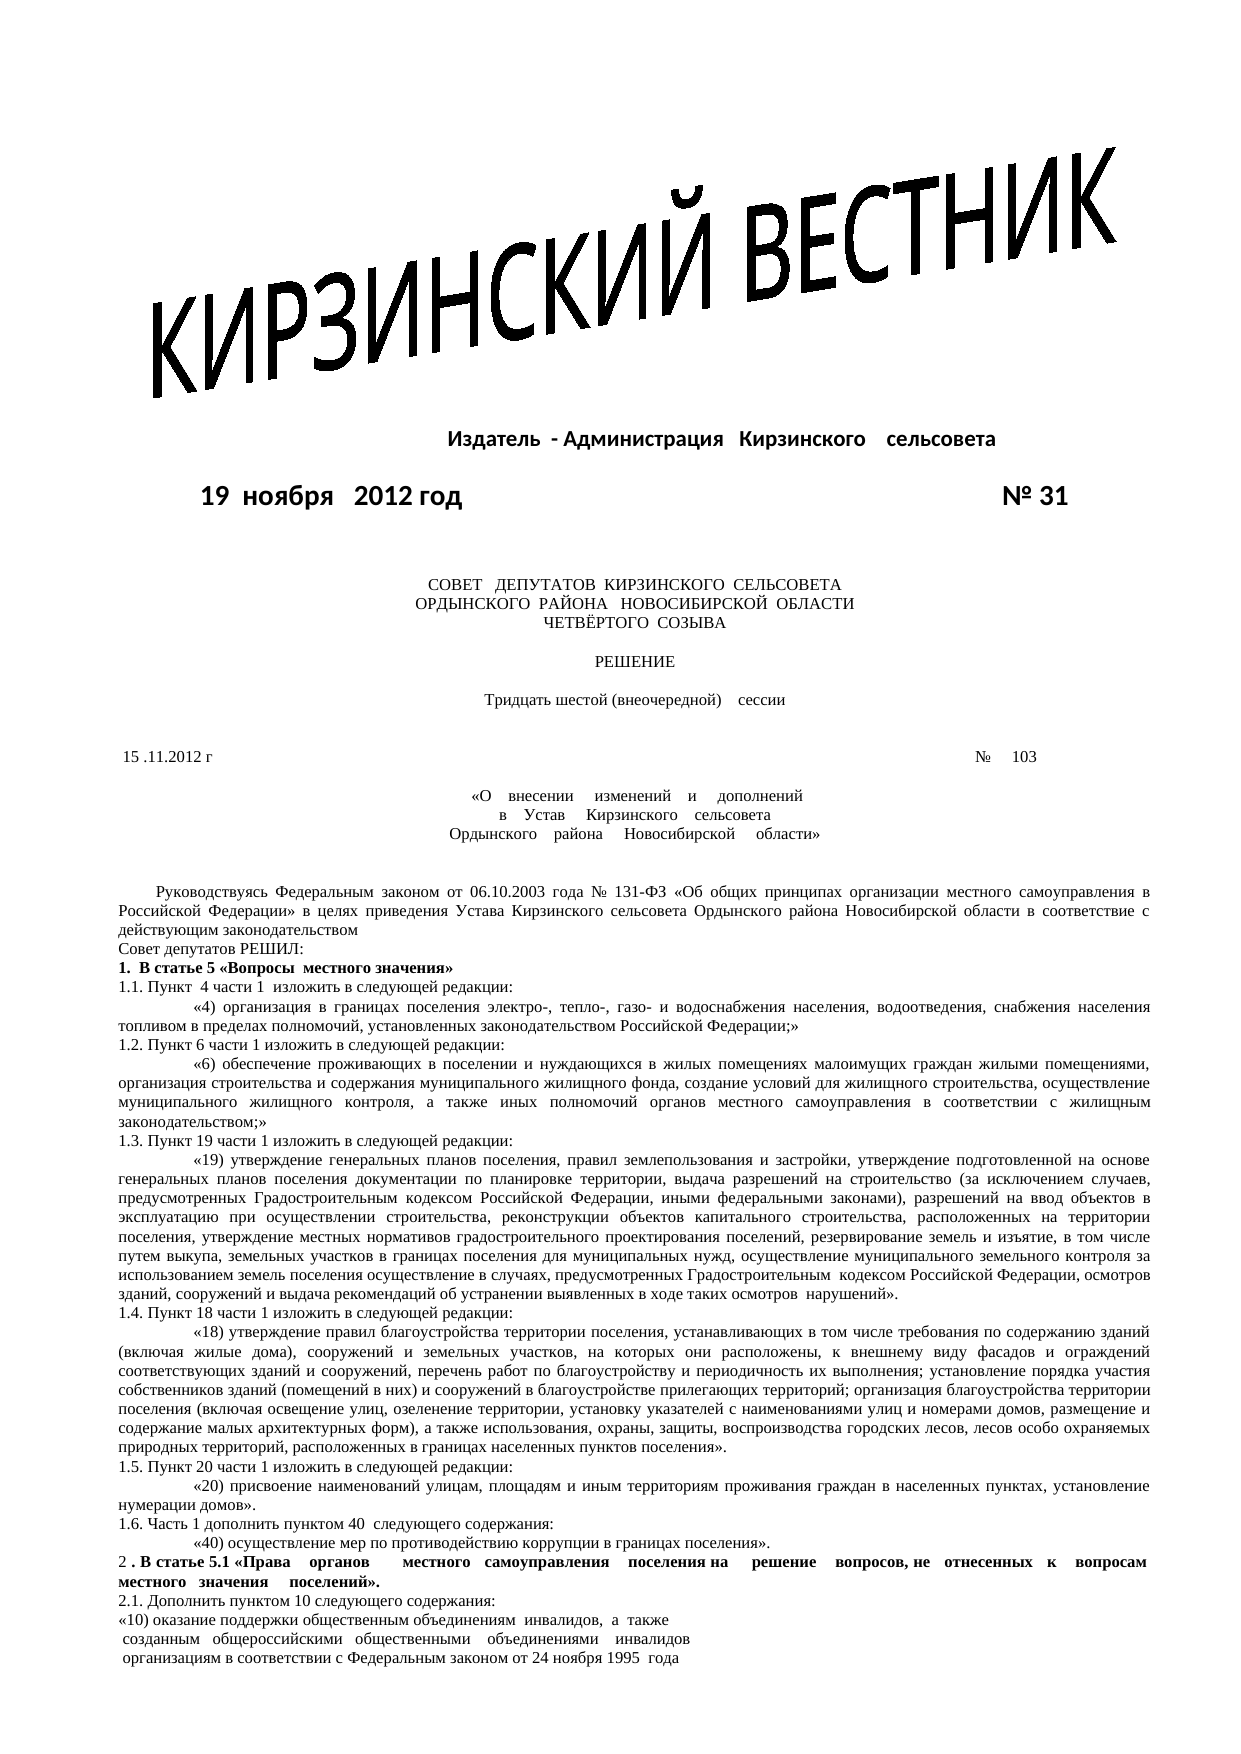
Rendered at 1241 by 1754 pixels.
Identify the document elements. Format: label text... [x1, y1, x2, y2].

text 2.1. Дополнить пунктом 10 следующего содержания: [118, 1591, 1152, 1610]
text Ордынского района Новосибирской области» [118, 824, 1152, 843]
text 1.6. Часть 1 дополнить пунктом 40 следующего содержания: [118, 1514, 1152, 1533]
text 1.1. Пункт 4 части 1 изложить в следующей редакции: [118, 977, 1152, 996]
text Совет депутатов РЕШИЛ: [118, 939, 1152, 958]
text «4) организация в границах поселения электро-, тепло-, газо- и водоснабжения населения, водоотведения, снабжения населения топливом в пределах полномочий, установленных законодательством Российской Федерации;» [118, 996, 1152, 1035]
text «18) утверждение правил благоустройства территории поселения, устанавливающих в том числе требования по содержанию зданий (включая жилые дома), сооружений и земельных участков, на которых они расположены, к внешнему виду фасадов и ограждений соответствующих зданий и сооружений, перечень работ по благоустройству и периодичность их выполнения; установление порядка участия собственников зданий (помещений в них) и сооружений в благоустройстве прилегающих территорий; организация благоустройства территории поселения (включая освещение улиц, озеленение территории, установку указателей с наименованиями улиц и номерами домов, размещение и содержание малых архитектурных форм), а также использования, охраны, защиты, воспроизводства городских лесов, лесов особо охраняемых природных территорий, расположенных в границах населенных пунктов поселения». [118, 1322, 1152, 1456]
text «40) осуществление мер по противодействию коррупции в границах поселения». [118, 1533, 1152, 1552]
text «О внесении изменений и дополнений [118, 786, 1152, 805]
text созданным общероссийскими общественными объединениями инвалидов [118, 1629, 1152, 1648]
text ЧЕТВЁРТОГО СОЗЫВА [118, 613, 1152, 632]
text «10) оказание поддержки общественным объединениям инвалидов, а также [118, 1610, 1152, 1629]
text РЕШЕНИЕ [118, 651, 1152, 671]
text «6) обеспечение проживающих в поселении и нуждающихся в жилых помещениях малоимущих граждан жилыми помещениями, организация строительства и содержания муниципального жилищного фонда, создание условий для жилищного строительства, осуществление муниципального жилищного контроля, а также иных полномочий органов местного самоуправления в соответствии с жилищным законодательством;» [118, 1054, 1152, 1131]
text Тридцать шестой (внеочередной) сессии [118, 690, 1152, 709]
text 1.3. Пункт 19 части 1 изложить в следующей редакции: [118, 1131, 1152, 1150]
text 1. В статье 5 «Вопросы местного значения» [118, 958, 1152, 977]
text 2 . В статье 5.1 «Права органов местного самоуправления поселения на решение вопросов, не отнесенных к вопросам местного значения поселений». [118, 1552, 1152, 1591]
text 1.5. Пункт 20 части 1 изложить в следующей редакции: [118, 1456, 1152, 1476]
text 1.2. Пункт 6 части 1 изложить в следующей редакции: [118, 1035, 1152, 1054]
text в Устав Кирзинского сельсовета [118, 805, 1152, 824]
text СОВЕТ ДЕПУТАТОВ КИРЗИНСКОГО СЕЛЬСОВЕТА [118, 575, 1152, 594]
text Руководствуясь Федеральным законом от 06.10.2003 года № 131-ФЗ «Об общих принципах организации местного самоуправления в Российской Федерации» в целях приведения Устава Кирзинского сельсовета Ордынского района Новосибирской области в соответствие с действующим законодательством [118, 881, 1152, 939]
text 15 .11.2012 г № 103 [118, 747, 1152, 766]
text 1.4. Пункт 18 части 1 изложить в следующей редакции: [118, 1303, 1152, 1322]
text «19) утверждение генеральных планов поселения, правил землепользования и застройки, утверждение подготовленной на основе генеральных планов поселения документации по планировке территории, выдача разрешений на строительство (за исключением случаев, предусмотренных Градостроительным кодексом Российской Федерации, иными федеральными законами), разрешений на ввод объектов в эксплуатацию при осуществлении строительства, реконструкции объектов капитального строительства, расположенных на территории поселения, утверждение местных нормативов градостроительного проектирования поселений, резервирование земель и изъятие, в том числе путем выкупа, земельных участков в границах поселения для муниципальных нужд, осуществление муниципального земельного контроля за использованием земель поселения осуществление в случаях, предусмотренных Градостроительным кодексом Российской Федерации, осмотров зданий, сооружений и выдача рекомендаций об устранении выявленных в ходе таких осмотров нарушений». [118, 1150, 1152, 1303]
text организациям в соответствии с Федеральным законом от 24 ноября 1995 года [118, 1648, 1152, 1667]
text Издатель - Администрация Кирзинского сельсовета [118, 424, 1152, 452]
text «20) присвоение наименований улицам, площадям и иным территориям проживания граждан в населенных пунктах, установление нумерации домов». [118, 1476, 1152, 1514]
text ОРДЫНСКОГО РАЙОНА НОВОСИБИРСКОЙ ОБЛАСТИ [118, 594, 1152, 613]
text 19 ноября 2012 год № 31 [118, 477, 1152, 513]
